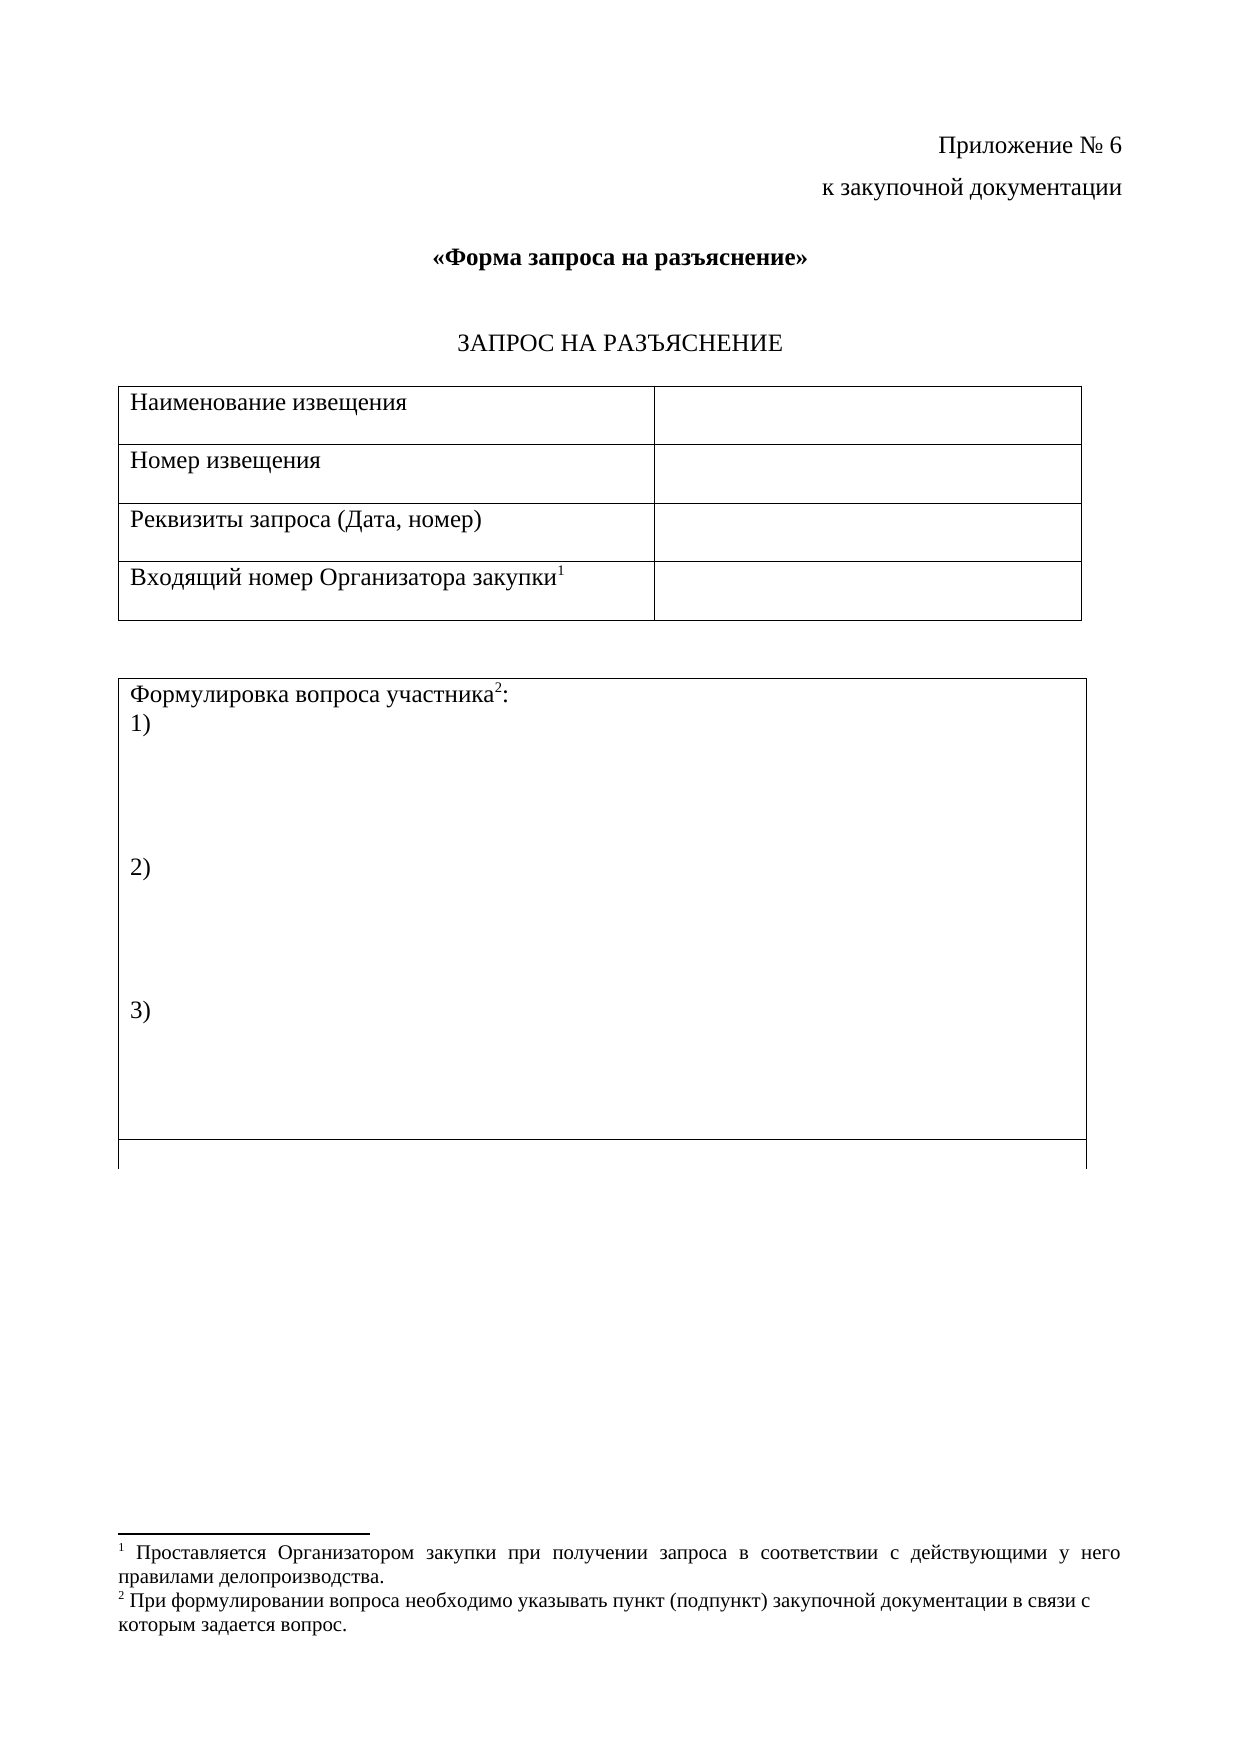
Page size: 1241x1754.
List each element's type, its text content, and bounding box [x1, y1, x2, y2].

text Приложение № 6 [118, 131, 1122, 159]
table_cell [119, 1140, 1086, 1169]
table_cell [655, 445, 1081, 503]
table_cell 1) 2) 3) [119, 708, 1086, 1139]
table_cell Номер извещения [119, 445, 654, 503]
table_cell Входящий номер Организатора закупки [119, 562, 654, 620]
table_cell Реквизиты запроса (Дата, номер) [119, 504, 654, 561]
table_header Наименование извещения [119, 387, 654, 444]
table_header Формулировка вопроса участника: [119, 679, 1086, 708]
table_header [655, 387, 1081, 444]
text «Форма запроса на разъяснение» [118, 242, 1122, 271]
table_cell [655, 504, 1081, 561]
table_cell [655, 562, 1081, 620]
text ЗАПРОС НА РАЗЪЯСНЕНИЕ [118, 328, 1122, 357]
text к закупочной документации [118, 172, 1122, 201]
